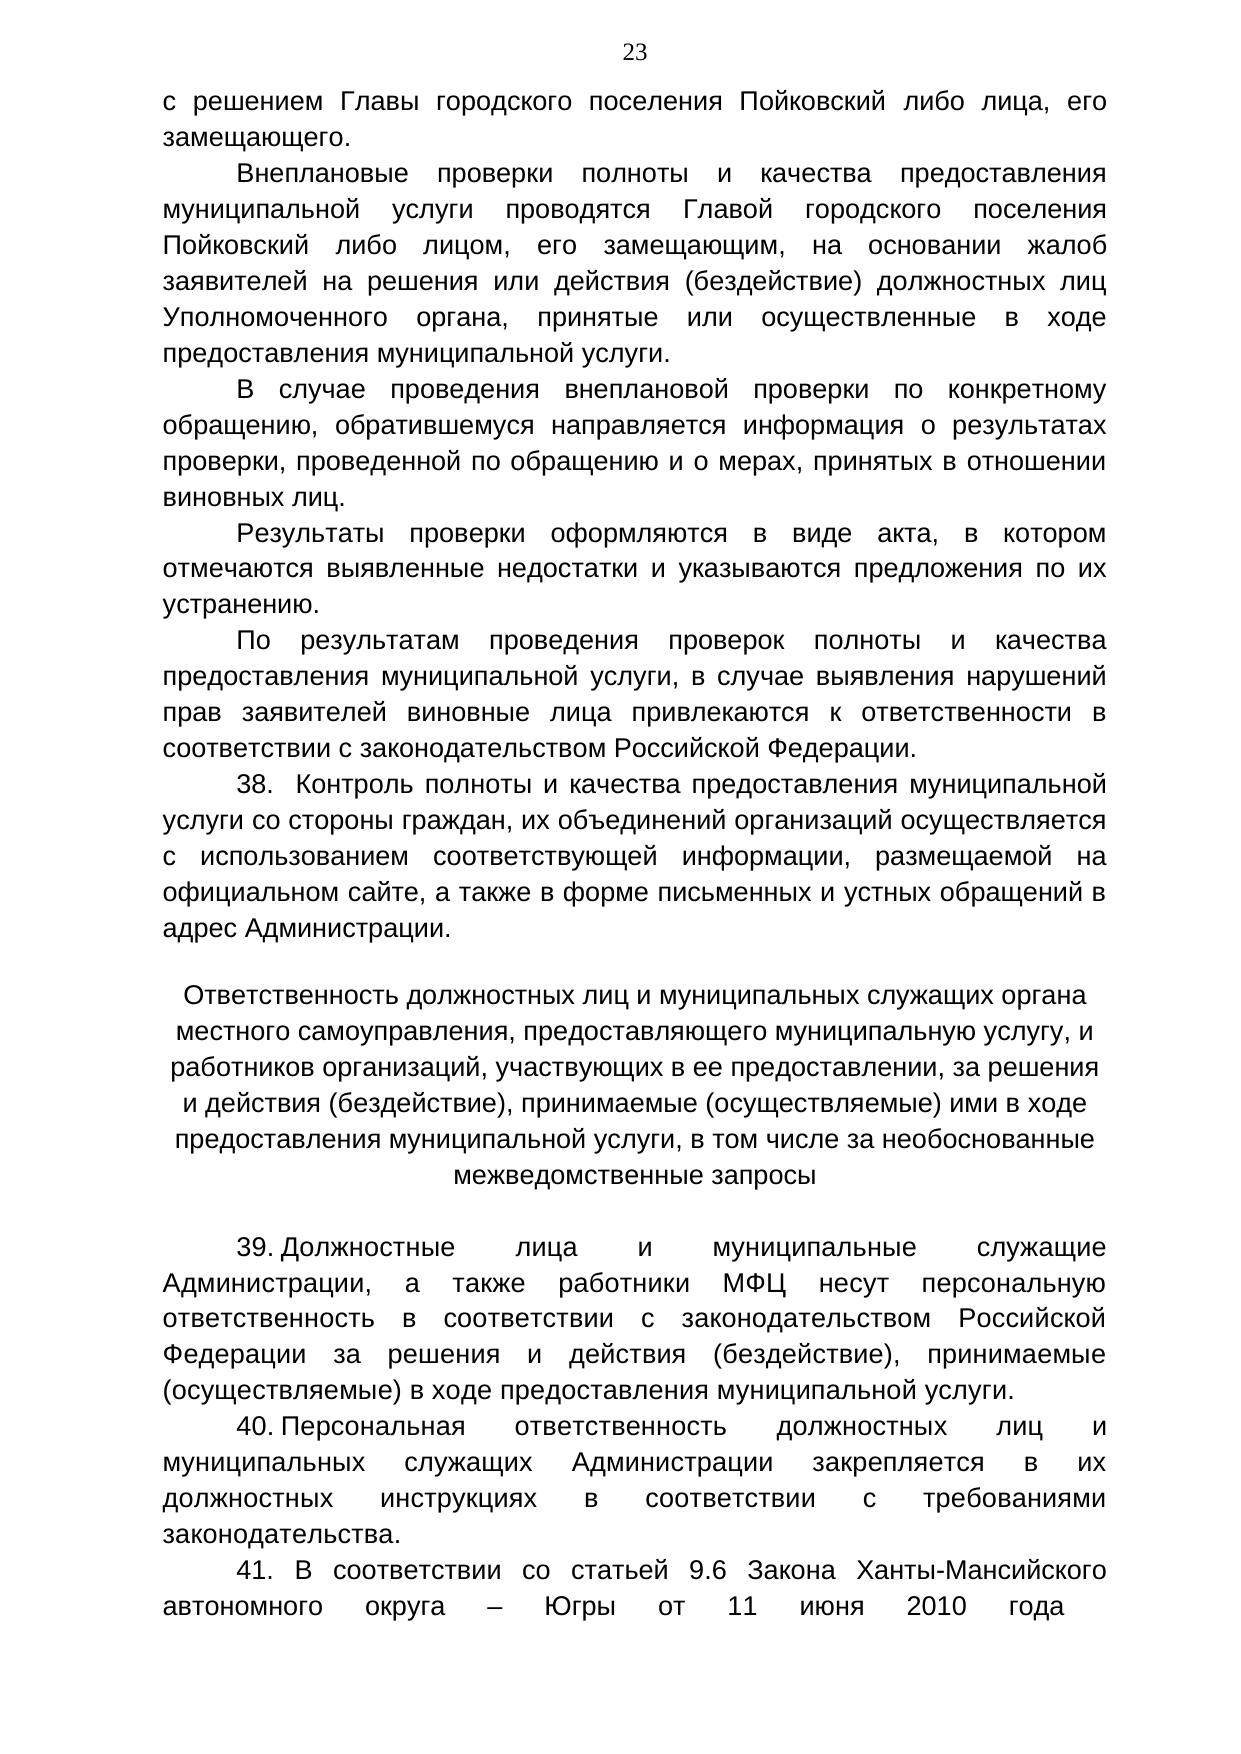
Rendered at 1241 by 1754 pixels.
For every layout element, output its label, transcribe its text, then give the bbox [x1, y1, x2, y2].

text В случае проведения внеплановой проверки по конкретному обращению, обратившемуся направляется информация о результатах проверки, проведенной по обращению и о мерах, принятых в отношении виновных лиц. [162, 373, 1107, 512]
list Контроль полноты и качества предоставления муниципальной услуги со стороны граждан, их объединений организаций осуществляется с использованием соответствующей информации, размещаемой на официальном сайте, а также в форме письменных и устных обращений в адрес Администрации. [162, 768, 1107, 943]
text межведомственные запросы [162, 1159, 1107, 1190]
list Персональная ответственность должностных лиц и муниципальных служащих Администрации закрепляется в их должностных инструкциях в соответствии с требованиями законодательства. [162, 1410, 1107, 1549]
text Внеплановые проверки полноты и качества предоставления муниципальной услуги проводятся Главой городского поселения Пойковский либо лицом, его замещающим, на основании жалоб заявителей на решения или действия (бездействие) должностных лиц Уполномоченного органа, принятые или осуществленные в ходе предоставления муниципальной услуги. [162, 157, 1107, 368]
list Должностные лица и муниципальные служащие Администрации, а также работники МФЦ несут персональную ответственность в соответствии с законодательством Российской Федерации за решения и действия (бездействие), принимаемые (осуществляемые) в ходе предоставления муниципальной услуги. [162, 1231, 1107, 1406]
text Результаты проверки оформляются в виде акта, в котором отмечаются выявленные недостатки и указываются предложения по их устранению. [162, 517, 1107, 620]
text По результатам проведения проверок полноты и качества предоставления муниципальной услуги, в случае выявления нарушений прав заявителей виновные лица привлекаются к ответственности в соответствии с законодательством Российской Федерации. [162, 624, 1107, 763]
text Ответственность должностных лиц и муниципальных служащих органа местного самоуправления, предоставляющего муниципальную услугу, и работников организаций, участвующих в ее предоставлении, за решения и действия (бездействие), принимаемые (осуществляемые) ими в ходе предоставления муниципальной услуги, в том числе за необоснованные [162, 979, 1107, 1154]
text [162, 1554, 1107, 1621]
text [162, 85, 1107, 152]
